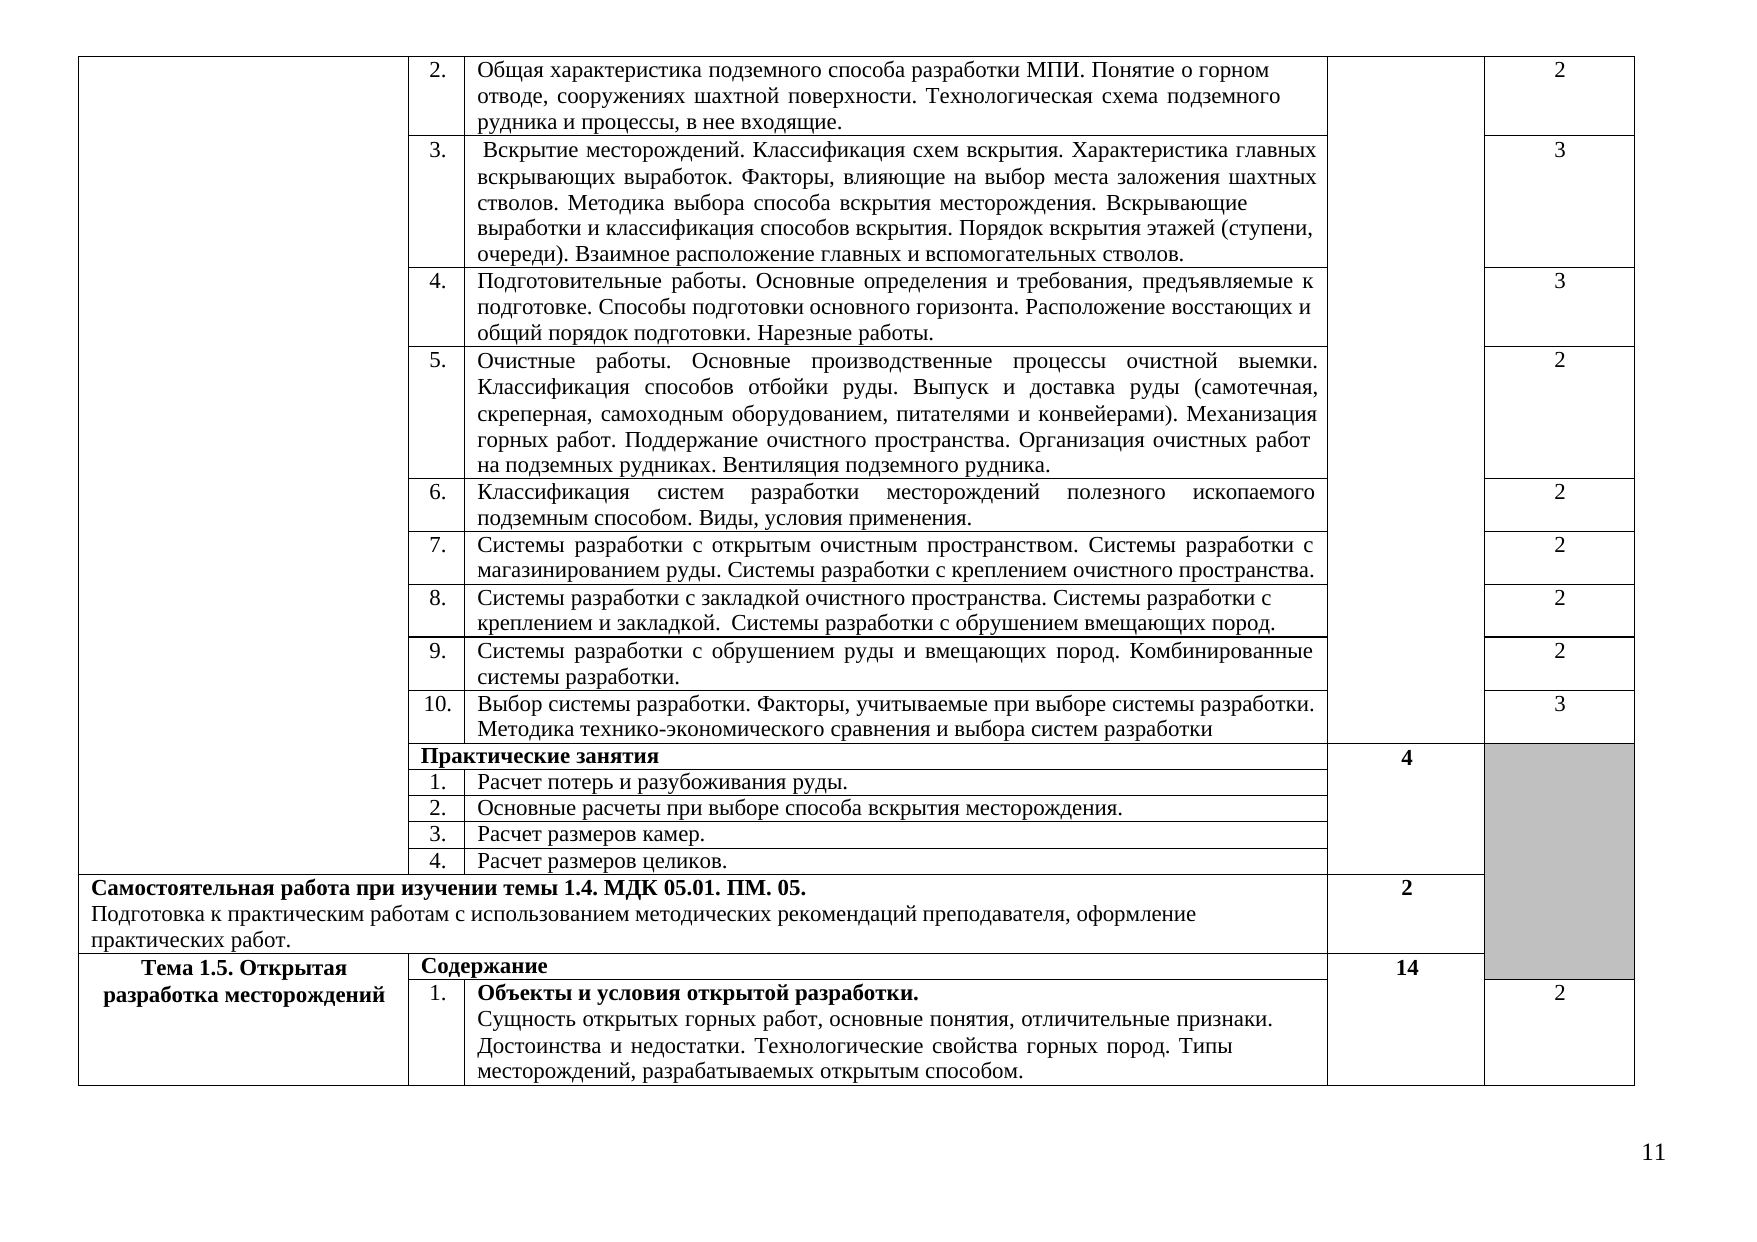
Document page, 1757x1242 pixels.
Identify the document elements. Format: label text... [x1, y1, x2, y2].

table_cell 3. [409, 822, 464, 848]
table_cell 9. [409, 638, 464, 690]
table_cell 7. [409, 532, 464, 584]
table_cell 3 [1485, 691, 1634, 742]
table_cell 2 [1328, 875, 1484, 953]
table_cell 6. [409, 479, 464, 531]
table_cell 2 [1485, 532, 1634, 584]
table_cell Тема 1.5. Открытая разработка месторождений [79, 954, 408, 1085]
table_cell Расчет размеров камер. [465, 822, 1327, 848]
table_cell Самостоятельная работа при изучении темы 1.4. МДК 05.01. ПМ. 05. Подготовка к практическим работам с использованием методических рекомендаций преподавателя, оформление практических работ. [79, 875, 1327, 953]
table_header [1328, 57, 1484, 742]
table_header [79, 57, 408, 874]
table_cell 2. [409, 796, 464, 821]
table_header Общая характеристика подземного способа разработки МПИ. Понятие о горном отводе, сооружениях шахтной поверхности. Технологическая схема подземного рудника и процессы, в нее входящие. [465, 57, 1327, 135]
table_cell 5. [409, 347, 464, 477]
table_cell Основные расчеты при выборе способа вскрытия месторождения. [465, 796, 1327, 821]
table_cell Системы разработки с закладкой очистного пространства. Системы разработки с креплением и закладкой. Системы разработки с обрушением вмещающих пород. [465, 585, 1327, 636]
table_cell Классификация систем разработки месторождений полезного ископаемого подземным способом. Виды, условия применения. [465, 479, 1327, 531]
table_cell 8. [409, 585, 464, 636]
table_cell 1. [409, 980, 464, 1085]
table_cell [1485, 744, 1634, 979]
table_cell Очистные работы. Основные производственные процессы очистной выемки. Классификация способов отбойки руды. Выпуск и доставка руды (самотечная, скреперная, самоходным оборудованием, питателями и конвейерами). Механизация горных работ. Поддержание очистного пространства. Организация очистных работ на подземных рудниках. Вентиляция подземного рудника. [465, 347, 1327, 477]
table_header 2. [409, 57, 464, 135]
table_cell 14 [1328, 954, 1484, 1085]
table_cell Вскрытие месторождений. Классификация схем вскрытия. Характеристика главных вскрывающих выработок. Факторы, влияющие на выбор места заложения шахтных стволов. Методика выбора способа вскрытия месторождения. Вскрывающие выработки и классификация способов вскрытия. Порядок вскрытия этажей (ступени, очереди). Взаимное расположение главных и вспомогательных стволов. [465, 136, 1327, 267]
table_cell 4. [409, 849, 464, 874]
table_cell 3 [1485, 268, 1634, 346]
table_cell 10. [409, 691, 464, 742]
table_cell Системы разработки с обрушением руды и вмещающих пород. Комбинированные системы разработки. [465, 638, 1327, 690]
table_cell Расчет размеров целиков. [465, 849, 1327, 874]
table_cell 4 [1328, 744, 1484, 874]
table_cell 2 [1485, 479, 1634, 531]
table_cell 3. [409, 136, 464, 267]
table_cell 3 [1485, 136, 1634, 267]
table_cell Системы разработки с открытым очистным пространством. Системы разработки с магазинированием руды. Системы разработки с креплением очистного пространства. [465, 532, 1327, 584]
table_cell 4. [409, 268, 464, 346]
table_cell Подготовительные работы. Основные определения и требования, предъявляемые к подготовке. Способы подготовки основного горизонта. Расположение восстающих и общий порядок подготовки. Нарезные работы. [465, 268, 1327, 346]
table_cell Содержание [409, 954, 1327, 979]
table_cell Выбор системы разработки. Факторы, учитываемые при выборе системы разработки. Методика технико-экономического сравнения и выбора систем разработки [465, 691, 1327, 742]
table_cell Практические занятия [409, 744, 1327, 769]
table_cell 1. [409, 770, 464, 795]
table_cell 2 [1485, 980, 1634, 1085]
table_cell 2 [1485, 638, 1634, 690]
table_cell Расчет потерь и разубоживания руды. [465, 770, 1327, 795]
table_cell 2 [1485, 585, 1634, 636]
table_cell 2 [1485, 347, 1634, 477]
table_cell Объекты и условия открытой разработки. Сущность открытых горных работ, основные понятия, отличительные признаки. Достоинства и недостатки. Технологические свойства горных пород. Типы месторождений, разрабатываемых открытым способом. [465, 980, 1327, 1085]
table_header 2 [1485, 57, 1634, 135]
